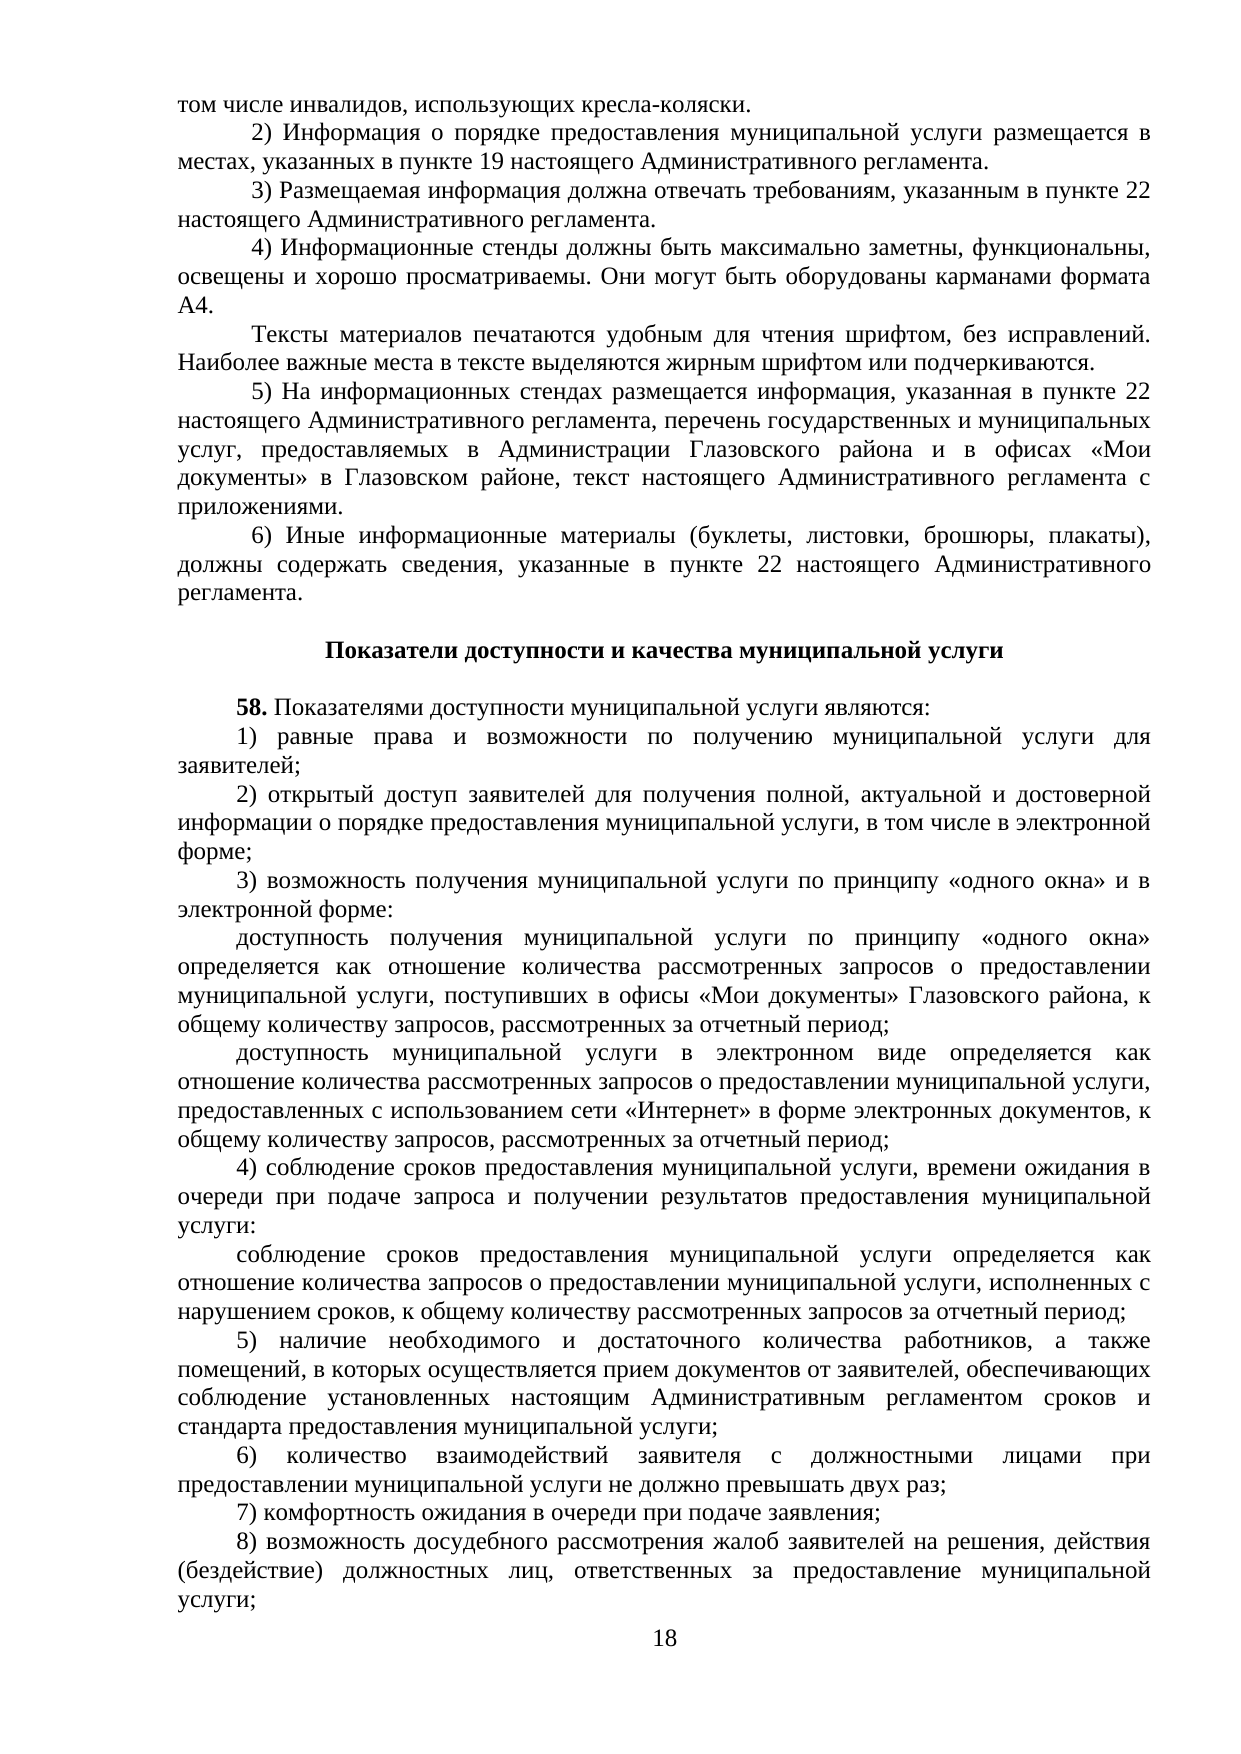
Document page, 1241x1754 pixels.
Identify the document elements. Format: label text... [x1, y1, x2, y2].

text 3) возможность получения муниципальной услуги по принципу «одного окна» и в электронной форме: [177, 865, 1152, 922]
text 5) наличие необходимого и достаточного количества работников, а также помещений, в которых осуществляется прием документов от заявителей, обеспечивающих соблюдение установленных настоящим Административным регламентом сроков и стандарта предоставления муниципальной услуги; [177, 1325, 1152, 1440]
text доступность муниципальной услуги в электронном виде определяется как отношение количества рассмотренных запросов о предоставлении муниципальной услуги, предоставленных с использованием сети «Интернет» в форме электронных документов, к общему количеству запросов, рассмотренных за отчетный период; [177, 1037, 1152, 1152]
text 7) комфортность ожидания в очереди при подаче заявления; [177, 1497, 1152, 1526]
text 3) Размещаемая информация должна отвечать требованиям, указанным в пункте 22 настоящего Административного регламента. [177, 175, 1152, 232]
text 4) соблюдение сроков предоставления муниципальной услуги, времени ожидания в очереди при подаче запроса и получении результатов предоставления муниципальной услуги: [177, 1152, 1152, 1239]
text доступность получения муниципальной услуги по принципу «одного окна» определяется как отношение количества рассмотренных запросов о предоставлении муниципальной услуги, поступивших в офисы «Мои документы» Глазовского района, к общему количеству запросов, рассмотренных за отчетный период; [177, 922, 1152, 1037]
text 4) Информационные стенды должны быть максимально заметны, функциональны, освещены и хорошо просматриваемы. Они могут быть оборудованы карманами формата А4. [177, 232, 1152, 319]
text 2) Информация о порядке предоставления муниципальной услуги размещается в местах, указанных в пункте 19 настоящего Административного регламента. [177, 117, 1152, 175]
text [177, 89, 1152, 117]
text 6) количество взаимодействий заявителя с должностными лицами при предоставлении муниципальной услуги не должно превышать двух раз; [177, 1440, 1152, 1497]
text 2) открытый доступ заявителей для получения полной, актуальной и достоверной информации о порядке предоставления муниципальной услуги, в том числе в электронной форме; [177, 779, 1152, 865]
text Показатели доступности и качества муниципальной услуги [177, 635, 1152, 664]
text соблюдение сроков предоставления муниципальной услуги определяется как отношение количества запросов о предоставлении муниципальной услуги, исполненных с нарушением сроков, к общему количеству рассмотренных запросов за отчетный период; [177, 1239, 1152, 1325]
text Тексты материалов печатаются удобным для чтения шрифтом, без исправлений. Наиболее важные места в тексте выделяются жирным шрифтом или подчеркиваются. [177, 319, 1152, 376]
text 5) На информационных стендах размещается информация, указанная в пункте 22 настоящего Административного регламента, перечень государственных и муниципальных услуг, предоставляемых в Администрации Глазовского района и в офисах «Мои документы» в Глазовском районе, текст настоящего Административного регламента с приложениями. [177, 376, 1152, 520]
text 6) Иные информационные материалы (буклеты, листовки, брошюры, плакаты), должны содержать сведения, указанные в пункте 22 настоящего Административного регламента. [177, 520, 1152, 606]
text 1) равные права и возможности по получению муниципальной услуги для заявителей; [177, 721, 1152, 779]
text 8) возможность досудебного рассмотрения жалоб заявителей на решения, действия (бездействие) должностных лиц, ответственных за предоставление муниципальной услуги; [177, 1526, 1152, 1612]
text 58. Показателями доступности муниципальной услуги являются: [177, 692, 1152, 721]
